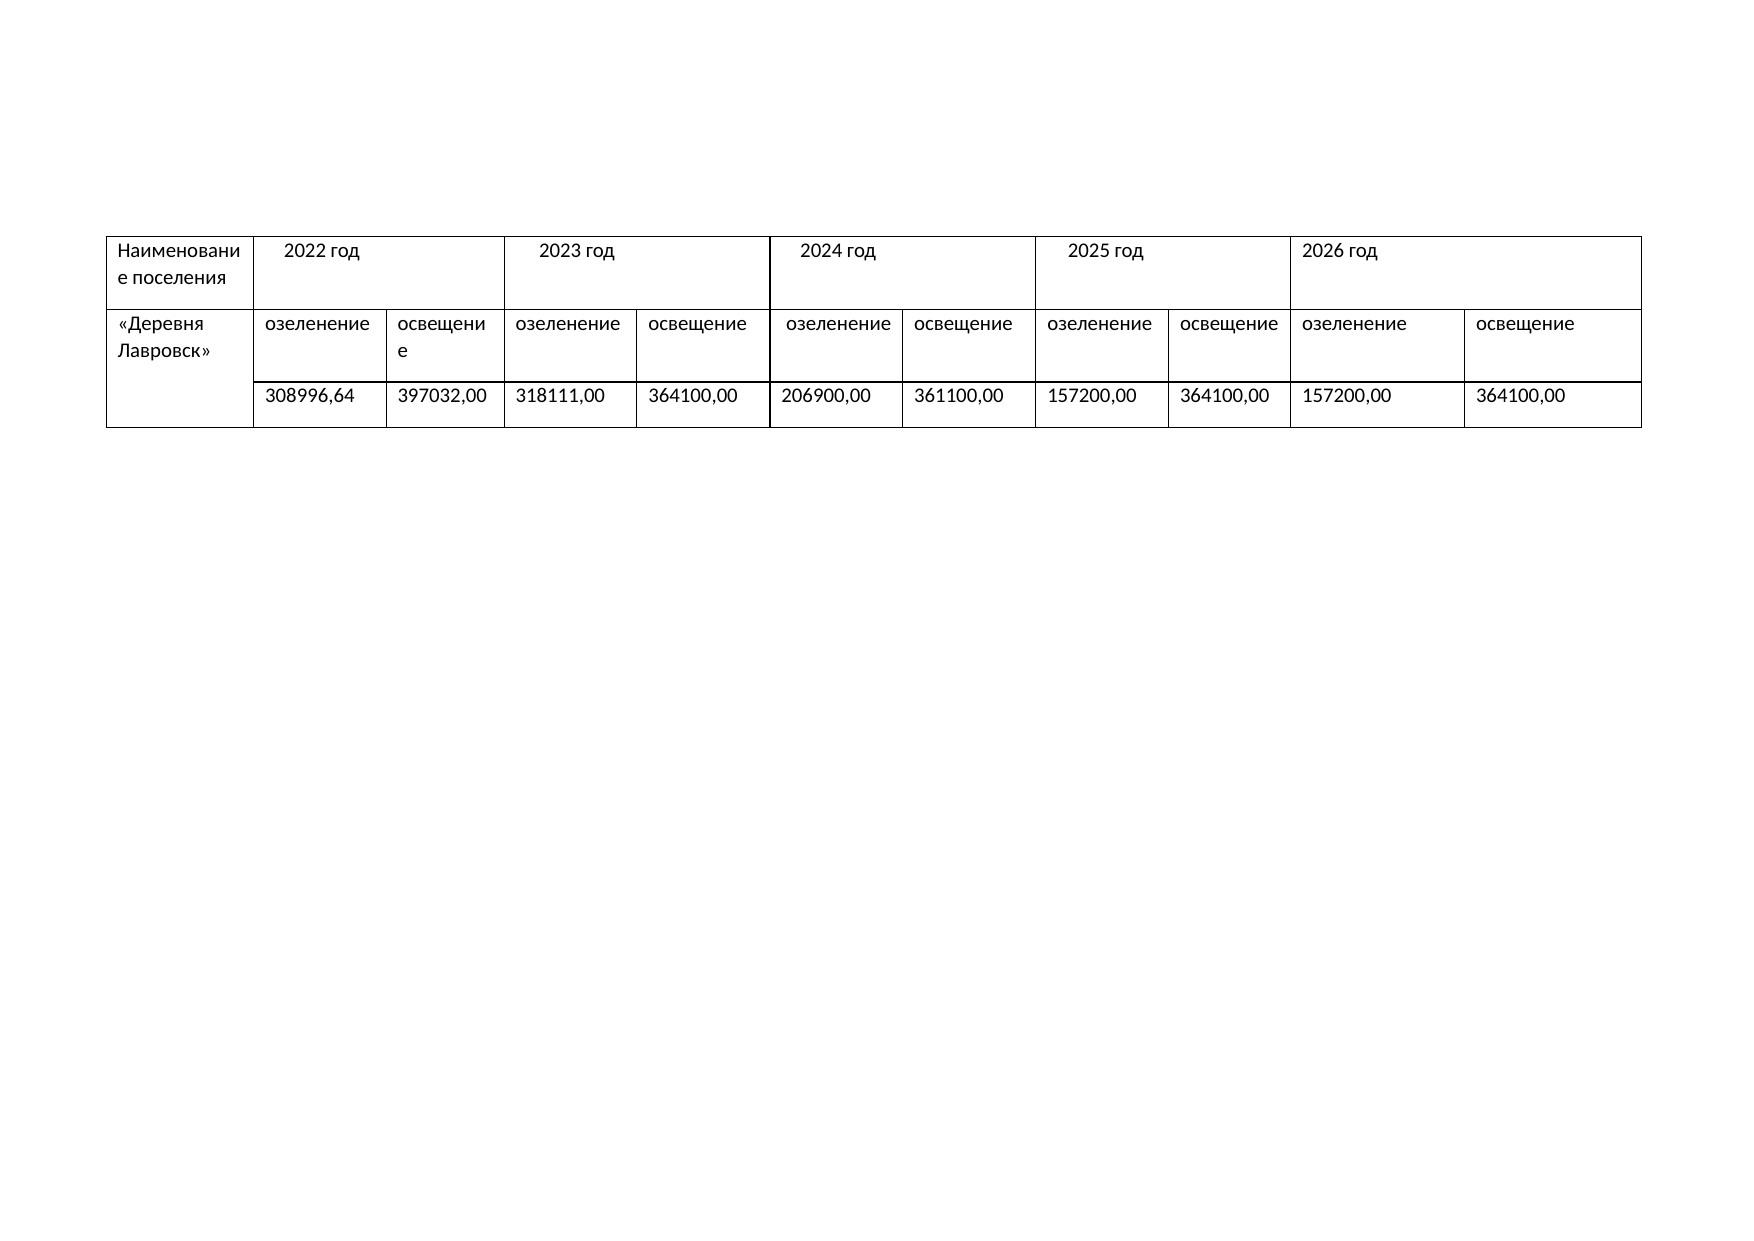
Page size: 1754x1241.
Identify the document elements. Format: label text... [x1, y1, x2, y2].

table_cell 157200,00 [1291, 383, 1464, 427]
table_cell озеленение [1036, 310, 1168, 381]
table_cell 361100,00 [903, 383, 1035, 427]
table_cell освещение [1465, 310, 1641, 381]
table_header 2025 год [1036, 237, 1290, 309]
table_cell освещение [387, 310, 504, 381]
table_header 2024 год [771, 237, 1035, 309]
table_cell 318111,00 [505, 383, 636, 427]
table_cell 364100,00 [1169, 383, 1290, 427]
table_cell 308996,64 [254, 383, 386, 427]
table_cell 364100,00 [1465, 383, 1641, 427]
table_header 2026 год [1291, 237, 1641, 309]
table_cell «Деревня Лавровск» [107, 310, 253, 427]
table_cell 157200,00 [1036, 383, 1168, 427]
table_cell 206900,00 [771, 383, 902, 427]
table_cell озеленение [254, 310, 386, 381]
table_header 2022 год [254, 237, 504, 309]
table_cell озеленение [771, 310, 902, 381]
table_header 2023 год [505, 237, 769, 309]
table_cell озеленение [505, 310, 636, 381]
table_cell 364100,00 [637, 383, 769, 427]
table_cell освещение [903, 310, 1035, 381]
table_cell 397032,00 [387, 383, 504, 427]
table_cell озеленение [1291, 310, 1464, 381]
table_header Наименование поселения [107, 237, 253, 309]
table_cell освещение [637, 310, 769, 381]
table_cell освещение [1169, 310, 1290, 381]
